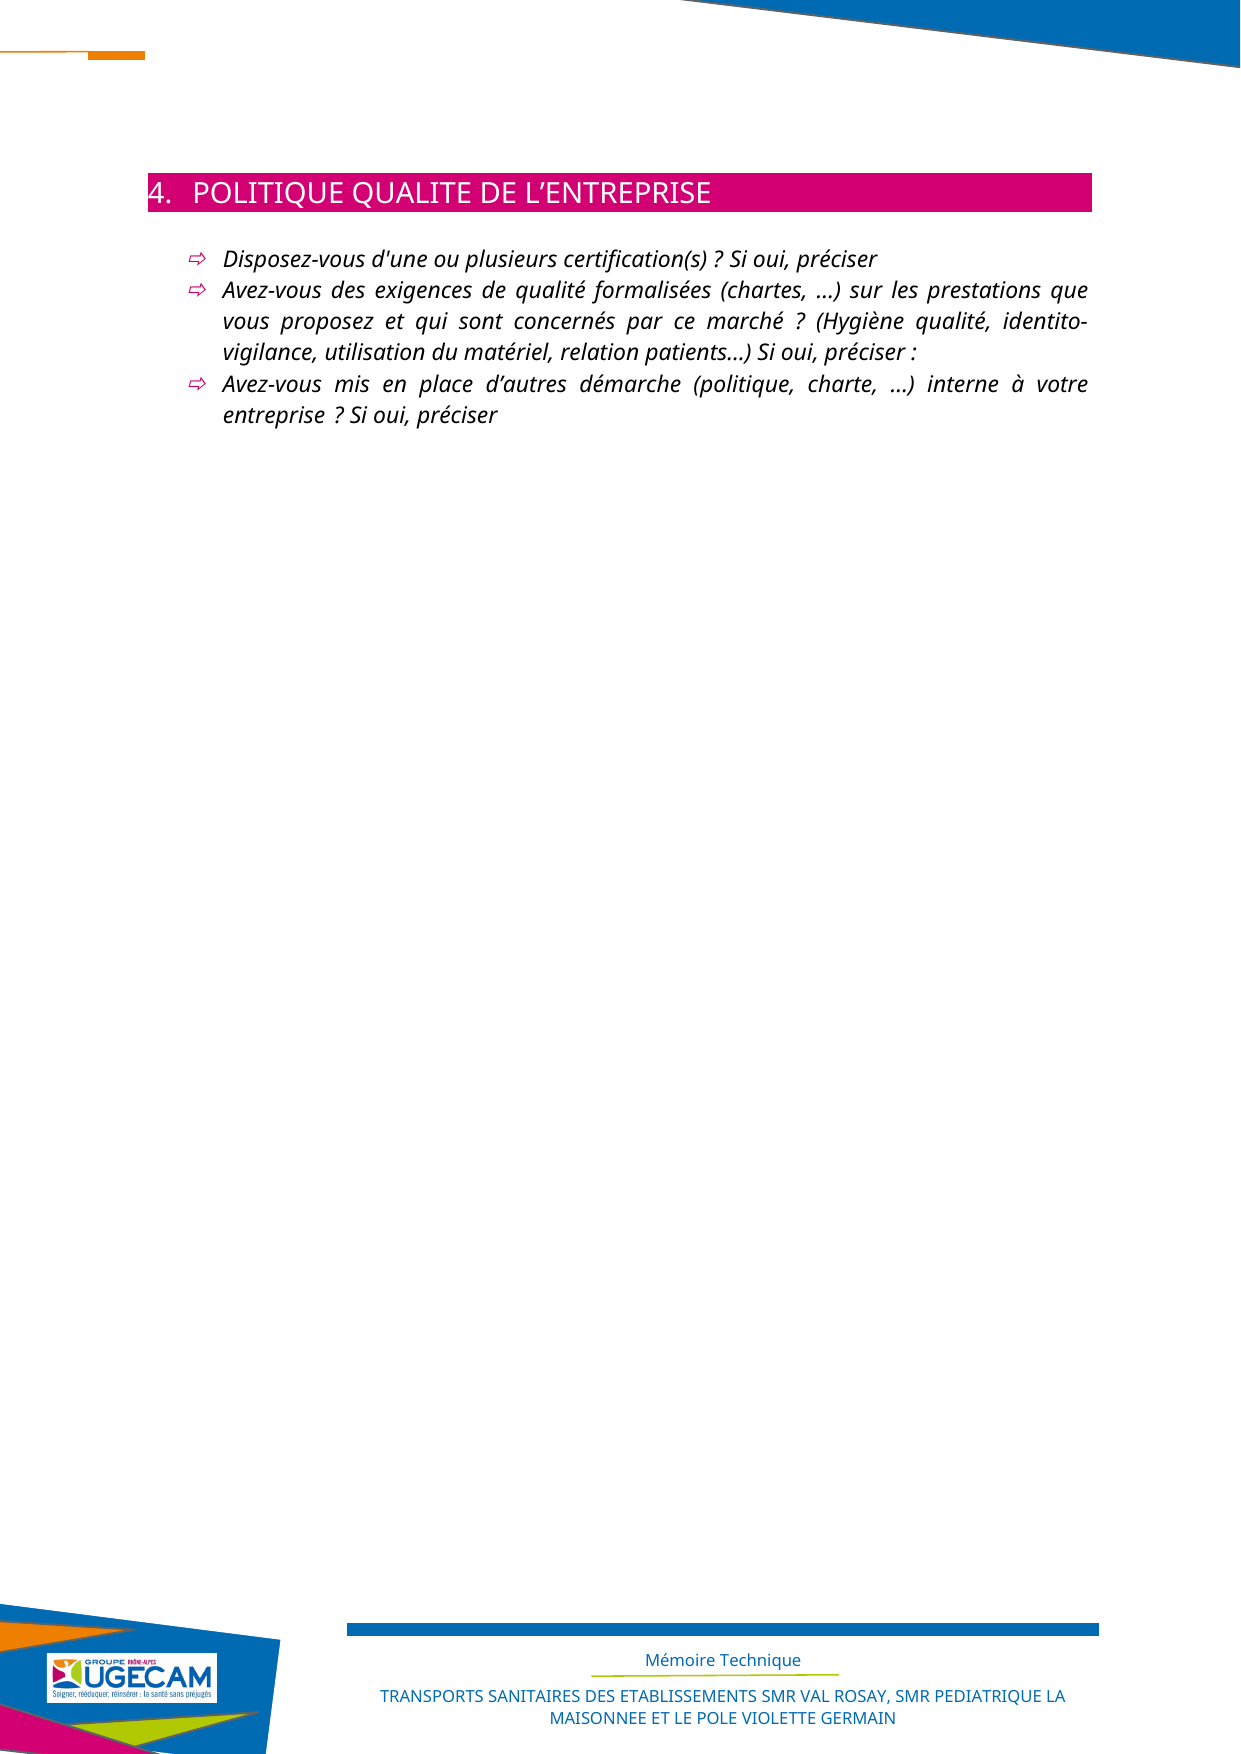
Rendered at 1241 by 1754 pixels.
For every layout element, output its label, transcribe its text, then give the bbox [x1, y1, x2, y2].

list Disposez-vous d'une ou plusieurs certification(s) ? Si oui, préciser [185, 243, 1092, 274]
list Avez-vous des exigences de qualité formalisées (chartes, …) sur les prestations que vous proposez et qui sont concernés par ce marché ? (Hygiène qualité, identito-vigilance, utilisation du matériel, relation patients…) Si oui, préciser : [185, 274, 1092, 368]
list Avez-vous mis en place d’autres démarche (politique, charte, …) interne à votre entreprise ? Si oui, préciser [185, 368, 1092, 430]
picture [46, 1653, 217, 1703]
subtitle POLITIQUE QUALITE DE L’ENTREPRISE [148, 173, 1092, 212]
